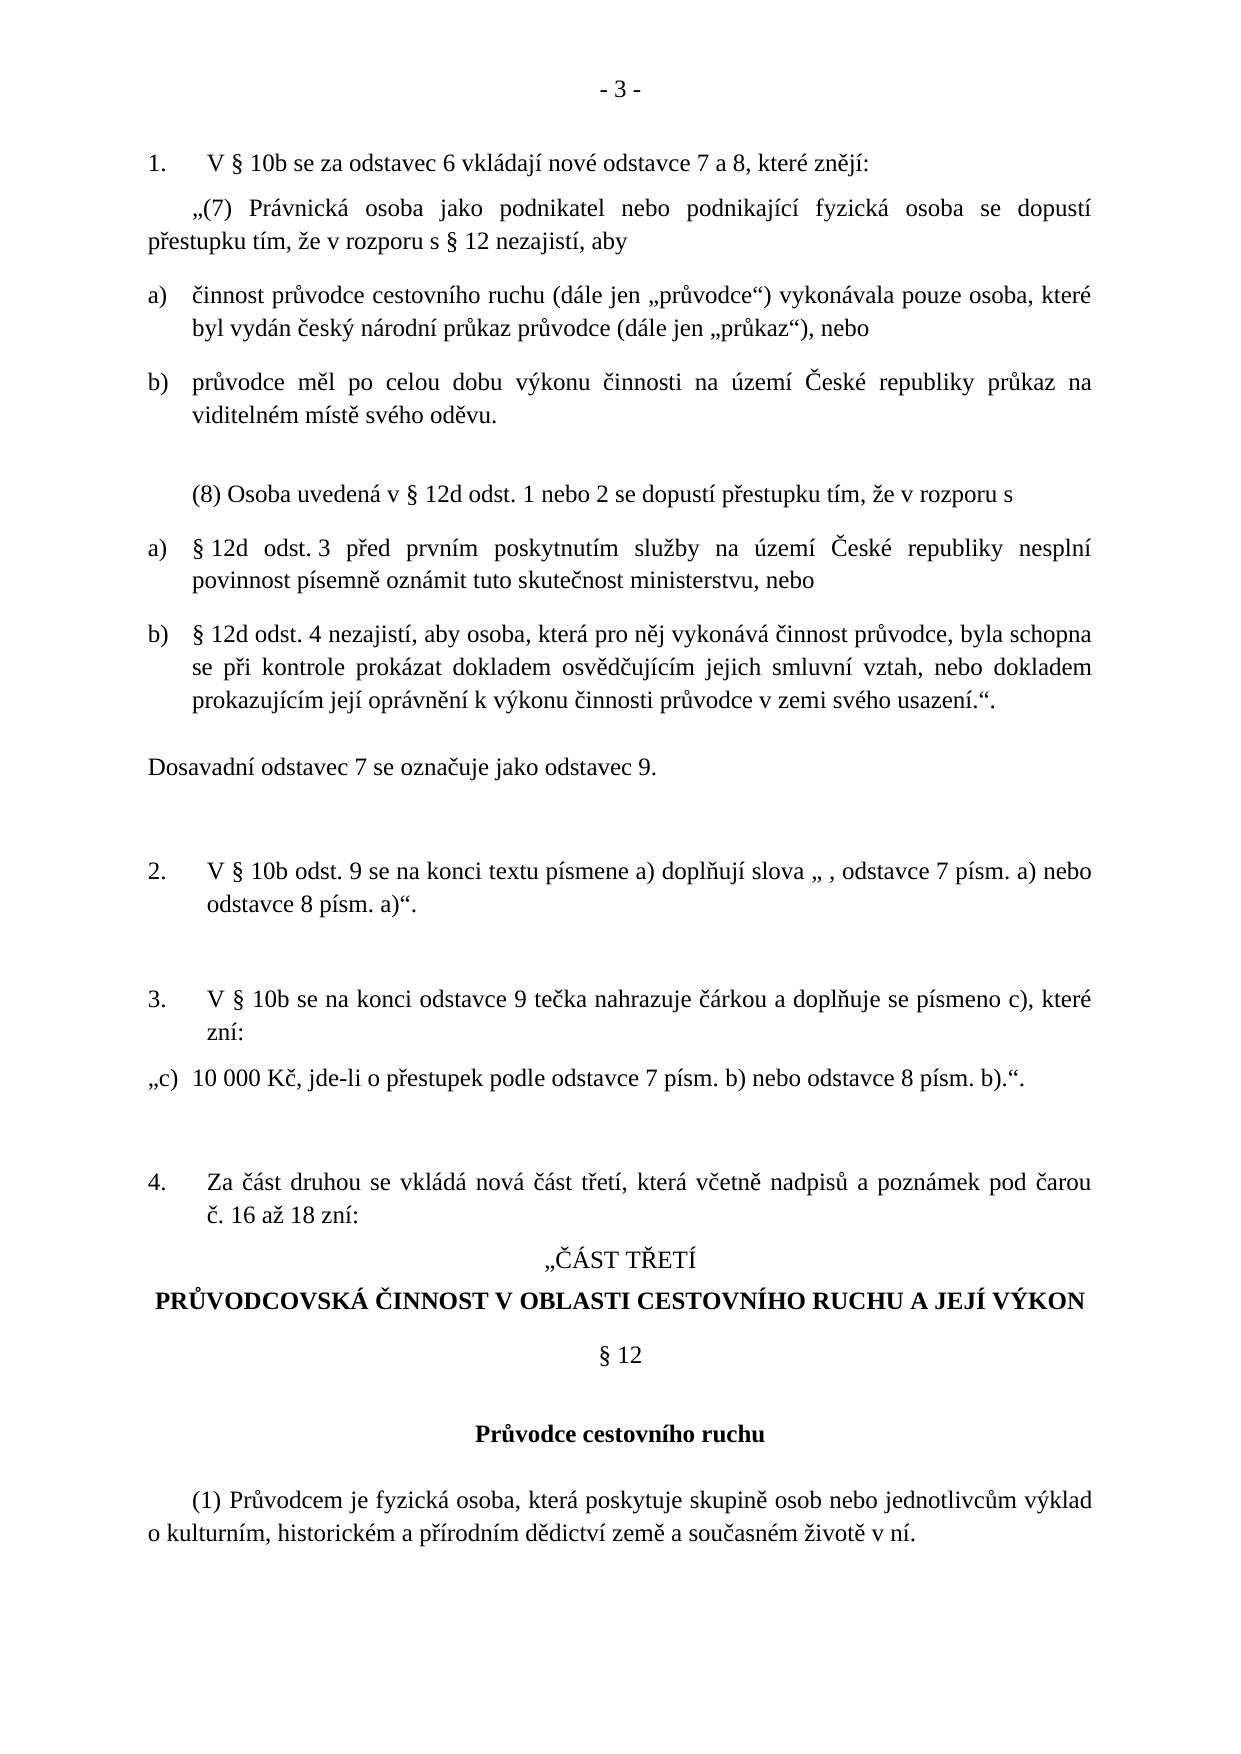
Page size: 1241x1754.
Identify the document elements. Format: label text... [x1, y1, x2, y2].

text „c) 10 000 Kč, jde-li o přestupek podle odstavce 7 písm. b) nebo odstavce 8 písm. b).“. [148, 1063, 1093, 1092]
text V § 10b se na konci odstavce 9 tečka nahrazuje čárkou a doplňuje se písmeno c), které zní: [148, 984, 1093, 1046]
text § 12d odst. 4 nezajistí, aby osoba, která pro něj vykonává činnost průvodce, byla schopna se při kontrole prokázat dokladem osvědčujícím jejich smluvní vztah, nebo dokladem prokazujícím její oprávnění k výkonu činnosti průvodce v zemi svého usazení.“. [148, 619, 1093, 714]
text § 12 [148, 1340, 1093, 1369]
text Za část druhou se vkládá nová část třetí, která včetně nadpisů a poznámek pod čarou č. 16 až 18 zní: [148, 1167, 1093, 1228]
text Dosavadní odstavec 7 se označuje jako odstavec 9. [148, 752, 1093, 781]
text průvodce měl po celou dobu výkonu činnosti na území České republiky průkaz na viditelném místě svého oděvu. [148, 367, 1093, 429]
text V § 10b odst. 9 se na konci textu písmene a) doplňují slova „ , odstavce 7 písm. a) nebo odstavce 8 písm. a)“. [148, 856, 1093, 917]
text (8) Osoba uvedená v § 12d odst. 1 nebo 2 se dopustí přestupku tím, že v rozporu s [148, 479, 1093, 507]
text Průvodce cestovního ruchu [148, 1419, 1093, 1448]
list PRŮVODCOVSKÁ ČINNOST V OBLASTI CESTOVNÍHO RUCHU A JEJÍ VÝKON [148, 1286, 1093, 1315]
list V § 10b se za odstavec 6 vkládají nové odstavce 7 a 8, které znějí: [148, 148, 1093, 176]
list § 12d odst. 3 před prvním poskytnutím služby na území České republiky nesplní povinnost písemně oznámit tuto skutečnost ministerstvu, nebo [148, 533, 1093, 594]
text činnost průvodce cestovního ruchu (dále jen „průvodce“) vykonávala pouze osoba, které byl vydán český národní průkaz průvodce (dále jen „průkaz“), nebo [148, 280, 1093, 342]
list Průvodcem je fyzická osoba, která poskytuje skupině osob nebo jednotlivcům výklad o kulturním, historickém a přírodním dědictví země a současném životě v ní. [148, 1485, 1093, 1547]
text „(7) Právnická osoba jako podnikatel nebo podnikající fyzická osoba se dopustí přestupku tím, že v rozporu s § 12 nezajistí, aby [148, 193, 1093, 255]
list „ČÁST TŘETÍ [148, 1245, 1093, 1274]
